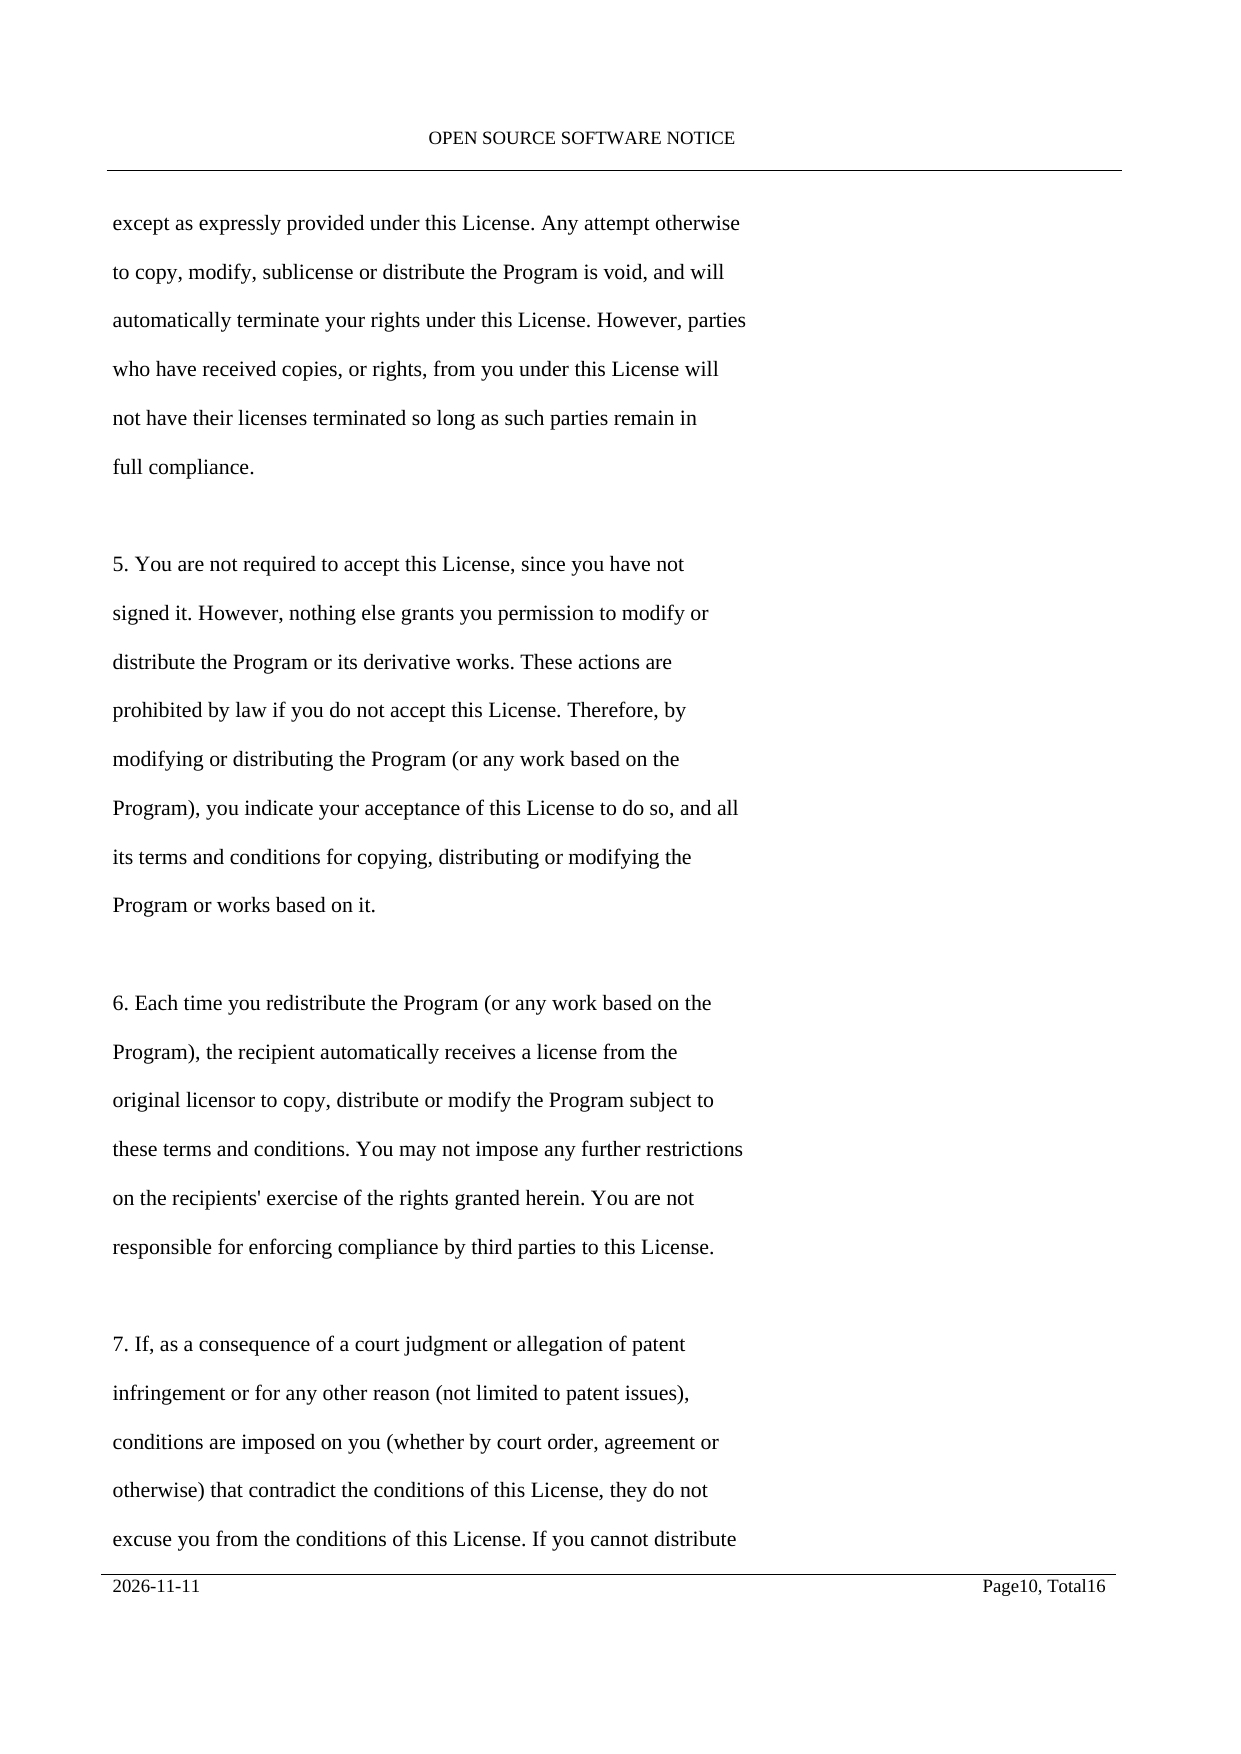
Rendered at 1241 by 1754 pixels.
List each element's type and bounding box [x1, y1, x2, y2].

text [112, 206, 1128, 1555]
